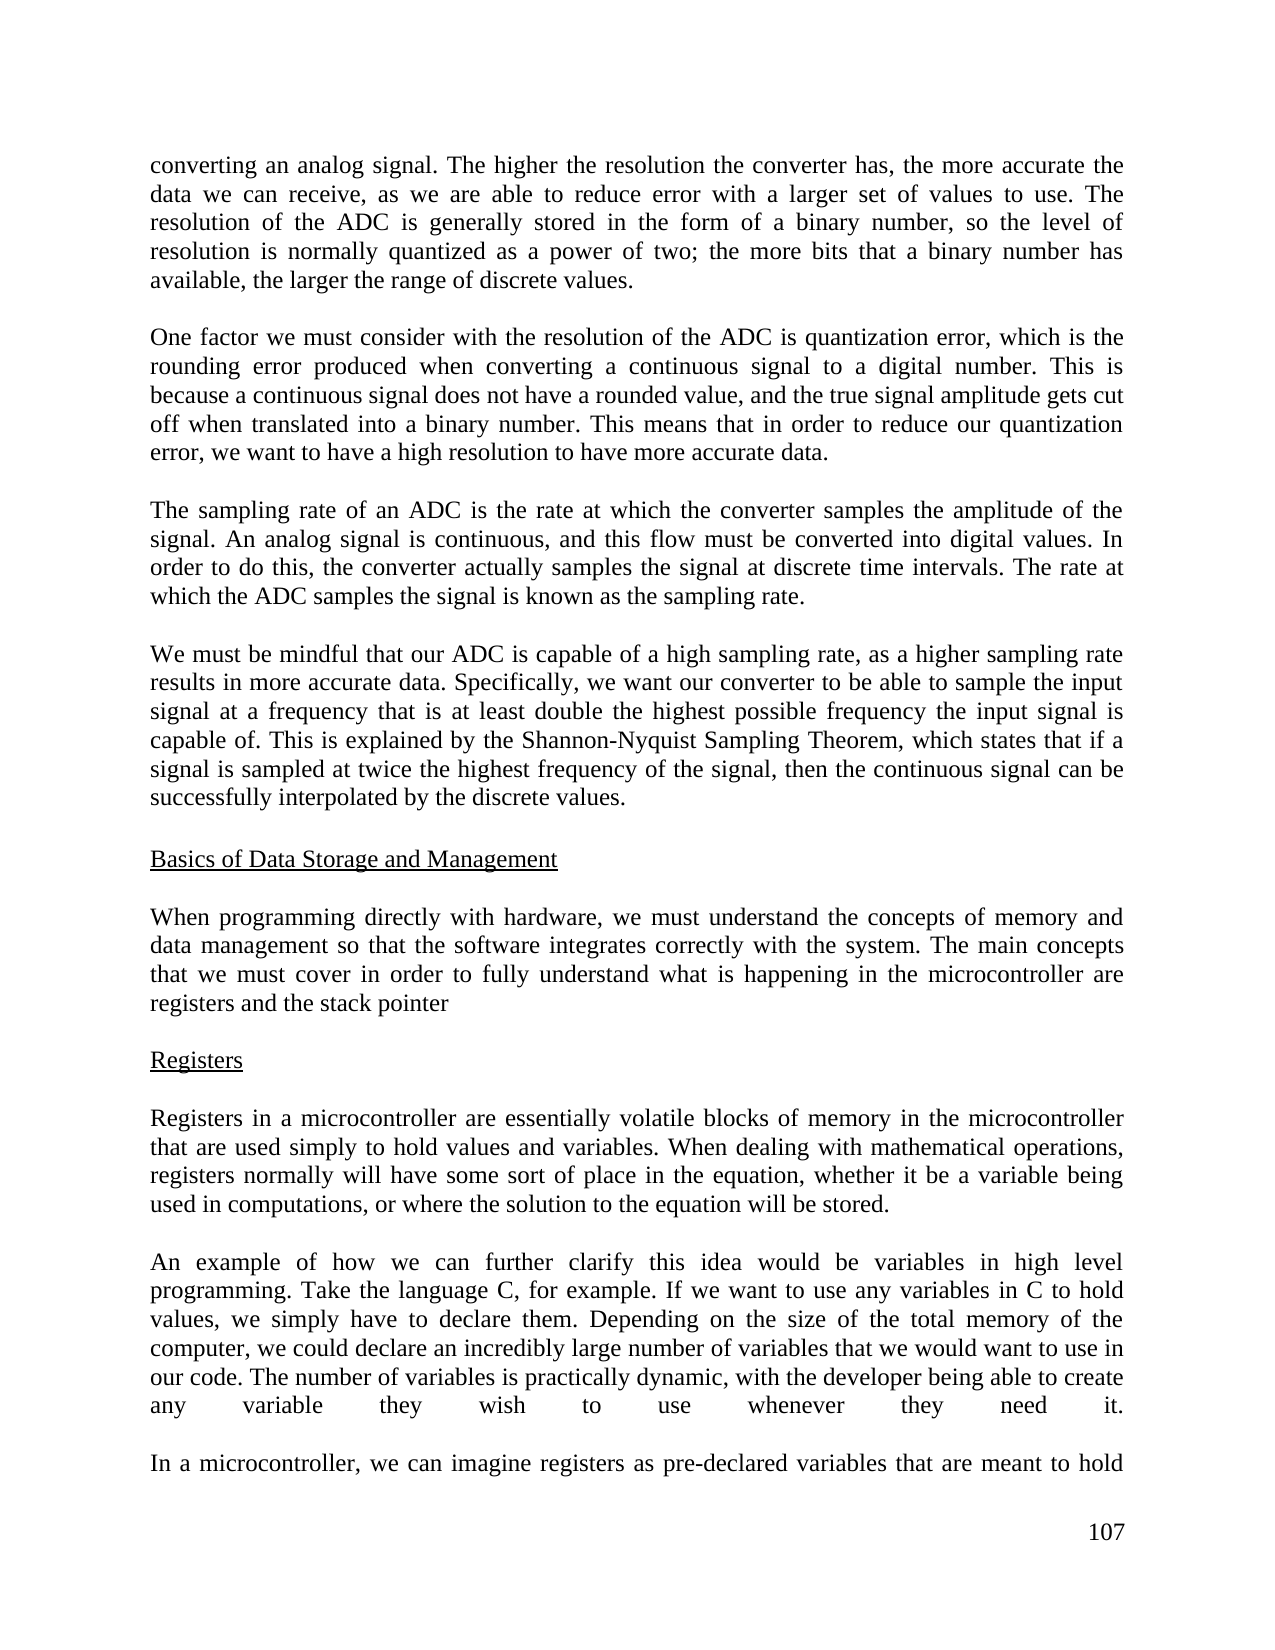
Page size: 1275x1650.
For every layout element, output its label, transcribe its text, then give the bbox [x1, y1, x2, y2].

text When programming directly with hardware, we must understand the concepts of memory and data management so that the software integrates correctly with the system. The main concepts that we must cover in order to fully understand what is happening in the microcontroller are registers and the stack pointer [150, 902, 1125, 1017]
text We must be mindful that our ADC is capable of a high sampling rate, as a higher sampling rate results in more accurate data. Specifically, we want our converter to be able to sample the input signal at a frequency that is at least double the highest possible frequency the input signal is capable of. This is explained by the Shannon-Nyquist Sampling Theorem, which states that if a signal is sampled at twice the highest frequency of the signal, then the continuous signal can be successfully interpolated by the discrete values. [150, 639, 1125, 811]
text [150, 1218, 1125, 1477]
subtitle Basics of Data Storage and Management [150, 844, 1125, 873]
text Registers [150, 1045, 1125, 1074]
text The sampling rate of an ADC is the rate at which the converter samples the amplitude of the signal. An analog signal is continuous, and this flow must be converted into digital values. In order to do this, the converter actually samples the signal at discrete time intervals. The rate at which the ADC samples the signal is known as the sampling rate. [150, 495, 1125, 610]
text Registers in a microcontroller are essentially volatile blocks of memory in the microcontroller that are used simply to hold values and variables. When dealing with mathematical operations, registers normally will have some sort of place in the equation, whether it be a variable being used in computations, or where the solution to the equation will be stored. [150, 1103, 1125, 1218]
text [150, 150, 1125, 294]
text One factor we must consider with the resolution of the ADC is quantization error, which is the rounding error produced when converting a continuous signal to a digital number. This is because a continuous signal does not have a rounded value, and the true signal amplitude gets cut off when translated into a binary number. This means that in order to reduce our quantization error, we want to have a high resolution to have more accurate data. [150, 322, 1125, 466]
